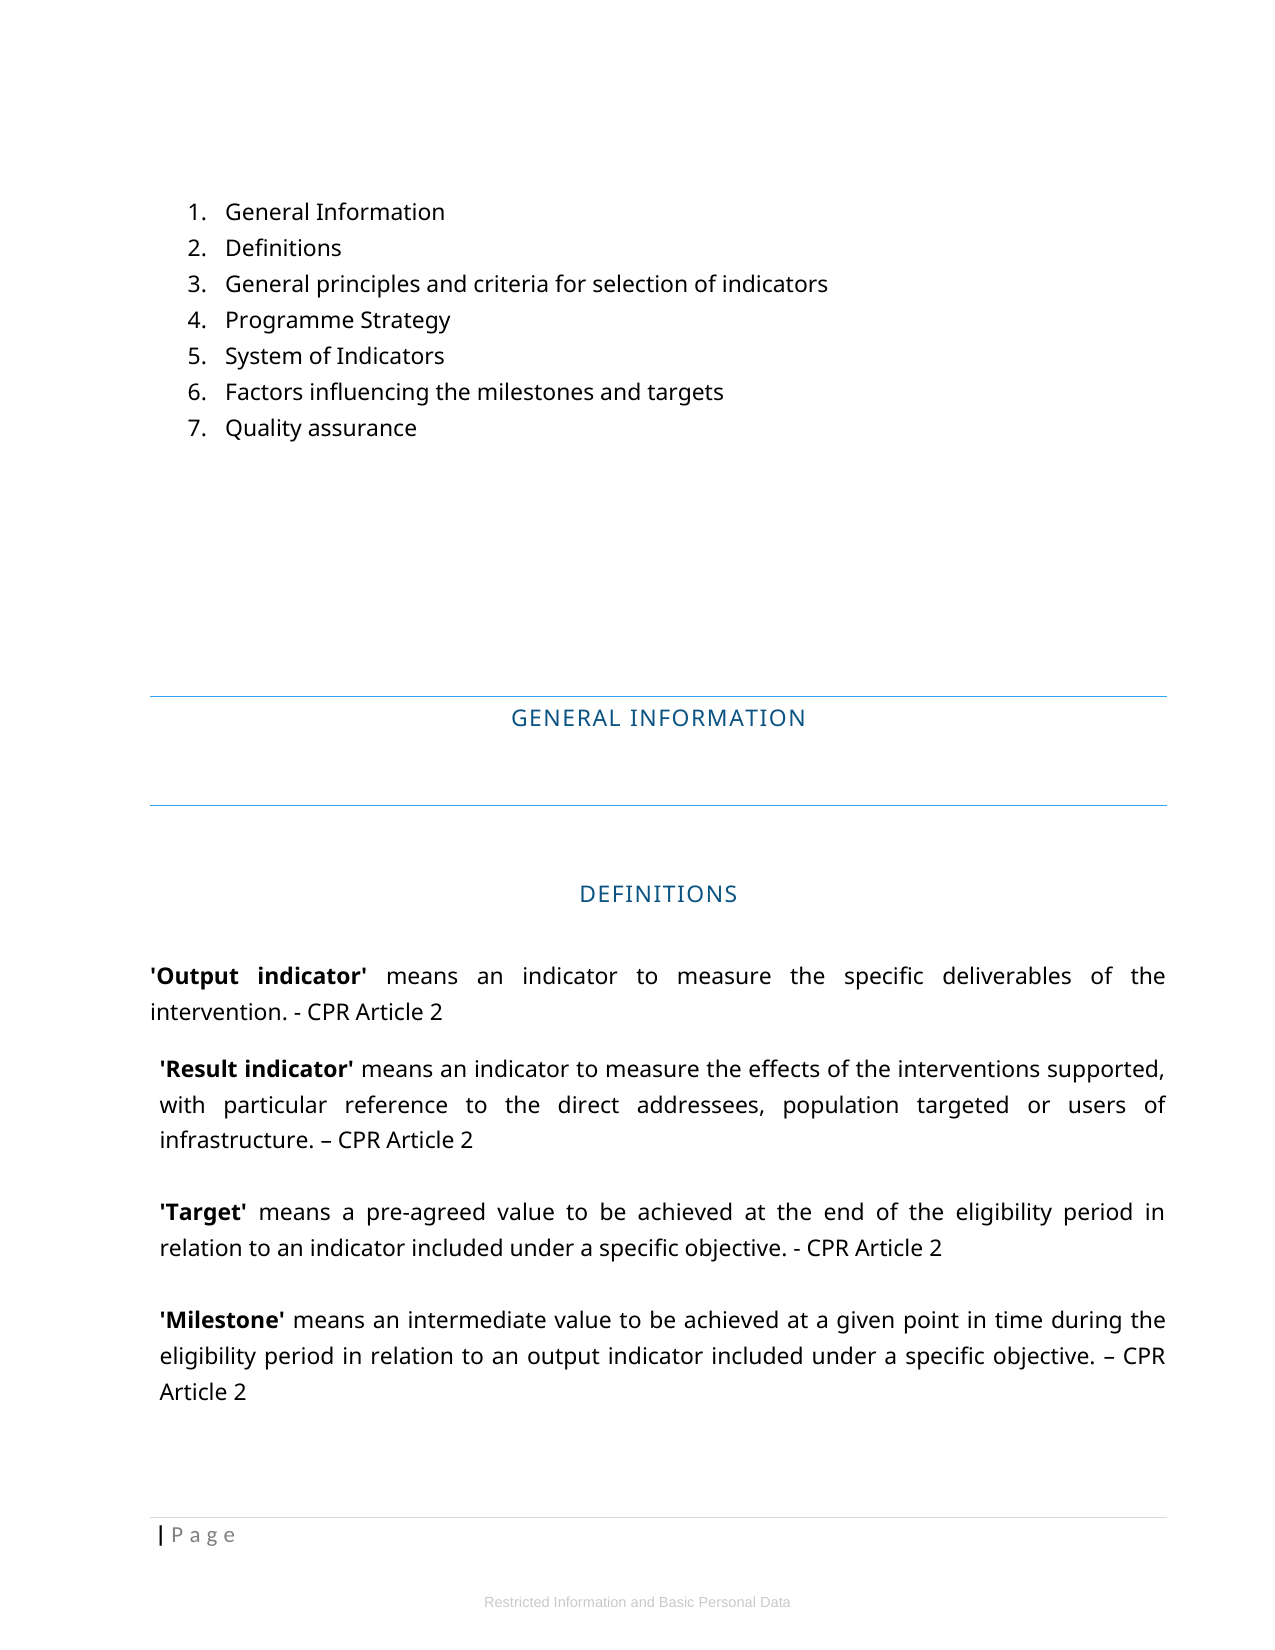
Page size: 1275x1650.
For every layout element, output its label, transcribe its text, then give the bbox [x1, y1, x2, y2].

text Definitions [150, 872, 1167, 909]
list Definitions [187, 232, 1167, 263]
text 'Result indicator' means an indicator to measure the effects of the interventions supported, with particular reference to the direct addressees, population targeted or users of infrastructure. – CPR Article 2 [159, 1053, 1167, 1156]
list System of Indicators [187, 340, 1167, 371]
text 'Milestone' means an intermediate value to be achieved at a given point in time during the eligibility period in relation to an output indicator included under a specific objective. – CPR Article 2 [159, 1304, 1167, 1407]
list General principles and criteria for selection of indicators [187, 268, 1167, 299]
text 'Target' means a pre-agreed value to be achieved at the end of the eligibility period in relation to an indicator included under a specific objective. - CPR Article 2 [159, 1196, 1167, 1263]
text 'Output indicator' means an indicator to measure the specific deliverables of the intervention. - CPR Article 2 [150, 960, 1167, 1027]
list General Information [187, 196, 1167, 228]
list Programme Strategy [187, 304, 1167, 335]
list Quality assurance [187, 412, 1167, 443]
text General INFORMATION [150, 697, 1167, 733]
list Factors influencing the milestones and targets [187, 376, 1167, 407]
